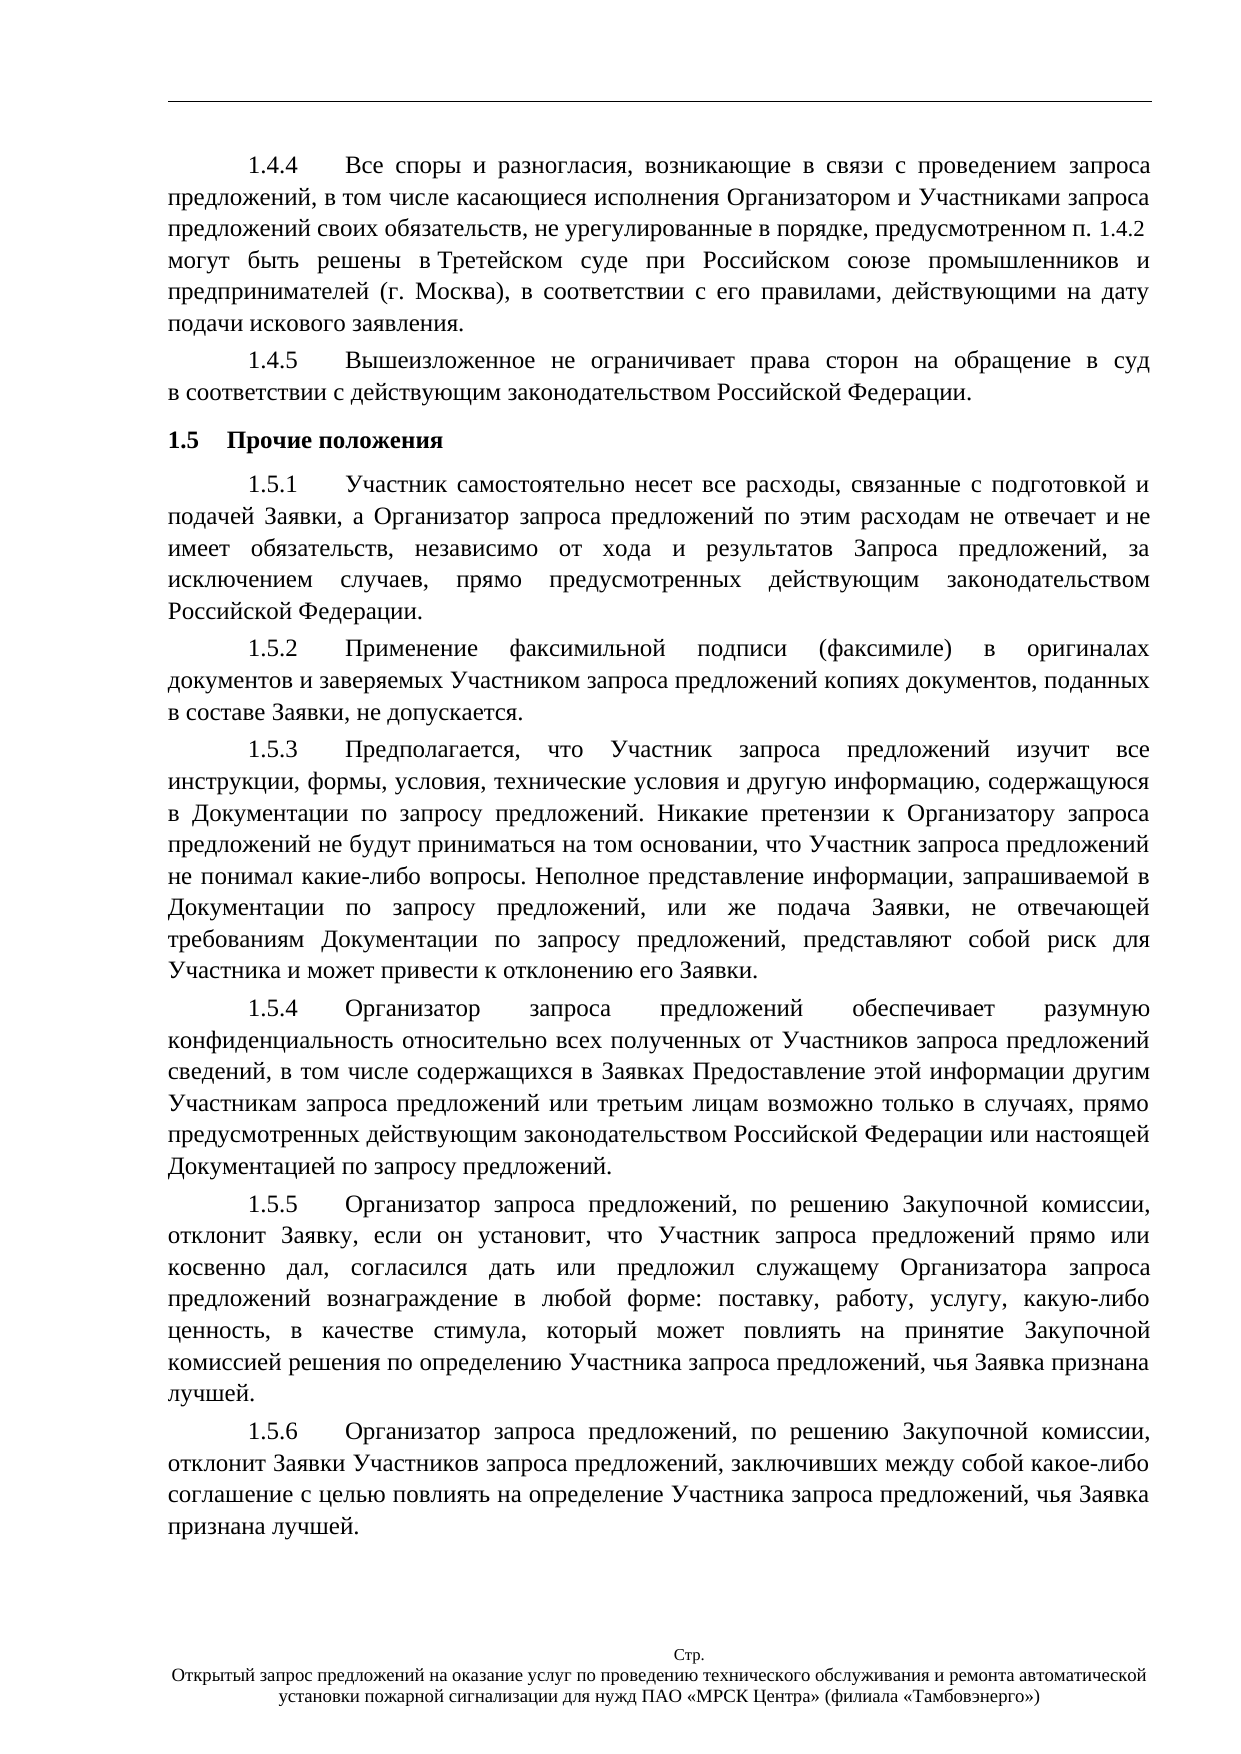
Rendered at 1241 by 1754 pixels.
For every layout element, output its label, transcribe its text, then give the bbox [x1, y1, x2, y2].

subtitle Прочие положения [168, 425, 1152, 454]
list Организатор запроса предложений, по решению Закупочной комиссии, отклонит Заявку, если он установит, что Участник запроса предложений прямо или косвенно дал, согласился дать или предложил служащему Организатора запроса предложений вознаграждение в любой форме: поставку, работу, услугу, какую-либо ценность, в качестве стимула, который может повлиять на принятие Закупочной комиссией решения по определению Участника запроса предложений, чья Заявка признана лучшей. [168, 1189, 1150, 1407]
list Участник самостоятельно несет все расходы, связанные с подготовкой и подачей Заявки, а Организатор запроса предложений по этим расходам не отвечает и не имеет обязательств, независимо от хода и результатов Запроса предложений, за исключением случаев, прямо предусмотренных действующим законодательством Российской Федерации. [168, 469, 1150, 624]
list Применение факсимильной подписи (факсимиле) в оригиналах документов и заверяемых Участником запроса предложений копиях документов, поданных в составе Заявки, не допускается. [168, 633, 1150, 725]
list Организатор запроса предложений обеспечивает разумную конфиденциальность относительно всех полученных от Участников запроса предложений сведений, в том числе содержащихся в Заявках Предоставление этой информации другим Участникам запроса предложений или третьим лицам возможно только в случаях, прямо предусмотренных действующим законодательством Российской Федерации или настоящей Документацией по запросу предложений. [168, 993, 1150, 1180]
list Вышеизложенное не ограничивает права сторон на обращение в суд в соответствии с действующим законодательством Российской Федерации. [168, 346, 1150, 406]
list Предполагается, что Участник запроса предложений изучит все инструкции, формы, условия, технические условия и другую информацию, содержащуюся в Документации по запросу предложений. Никакие претензии к Организатору запроса предложений не будут приниматься на том основании, что Участник запроса предложений не понимал какие-либо вопросы. Неполное представление информации, запрашиваемой в Документации по запросу предложений, или же подача Заявки, не отвечающей требованиям Документации по запросу предложений, представляют собой риск для Участника и может привести к отклонению его Заявки. [168, 734, 1150, 984]
list Все споры и разногласия, возникающие в связи с проведением запроса предложений, в том числе касающиеся исполнения Организатором и Участниками запроса предложений своих обязательств, не урегулированные в порядке, предусмотренном п. 1.4.2 могут быть решены в Третейском суде при Российском союзе промышленников и предпринимателей (г. Москва), в соответствии с его правилами, действующими на дату подачи искового заявления. [168, 150, 1150, 337]
list Организатор запроса предложений, по решению Закупочной комиссии, отклонит Заявки Участников запроса предложений, заключивших между собой какое-либо соглашение с целью повлиять на определение Участника запроса предложений, чья Заявка признана лучшей. [168, 1416, 1150, 1539]
